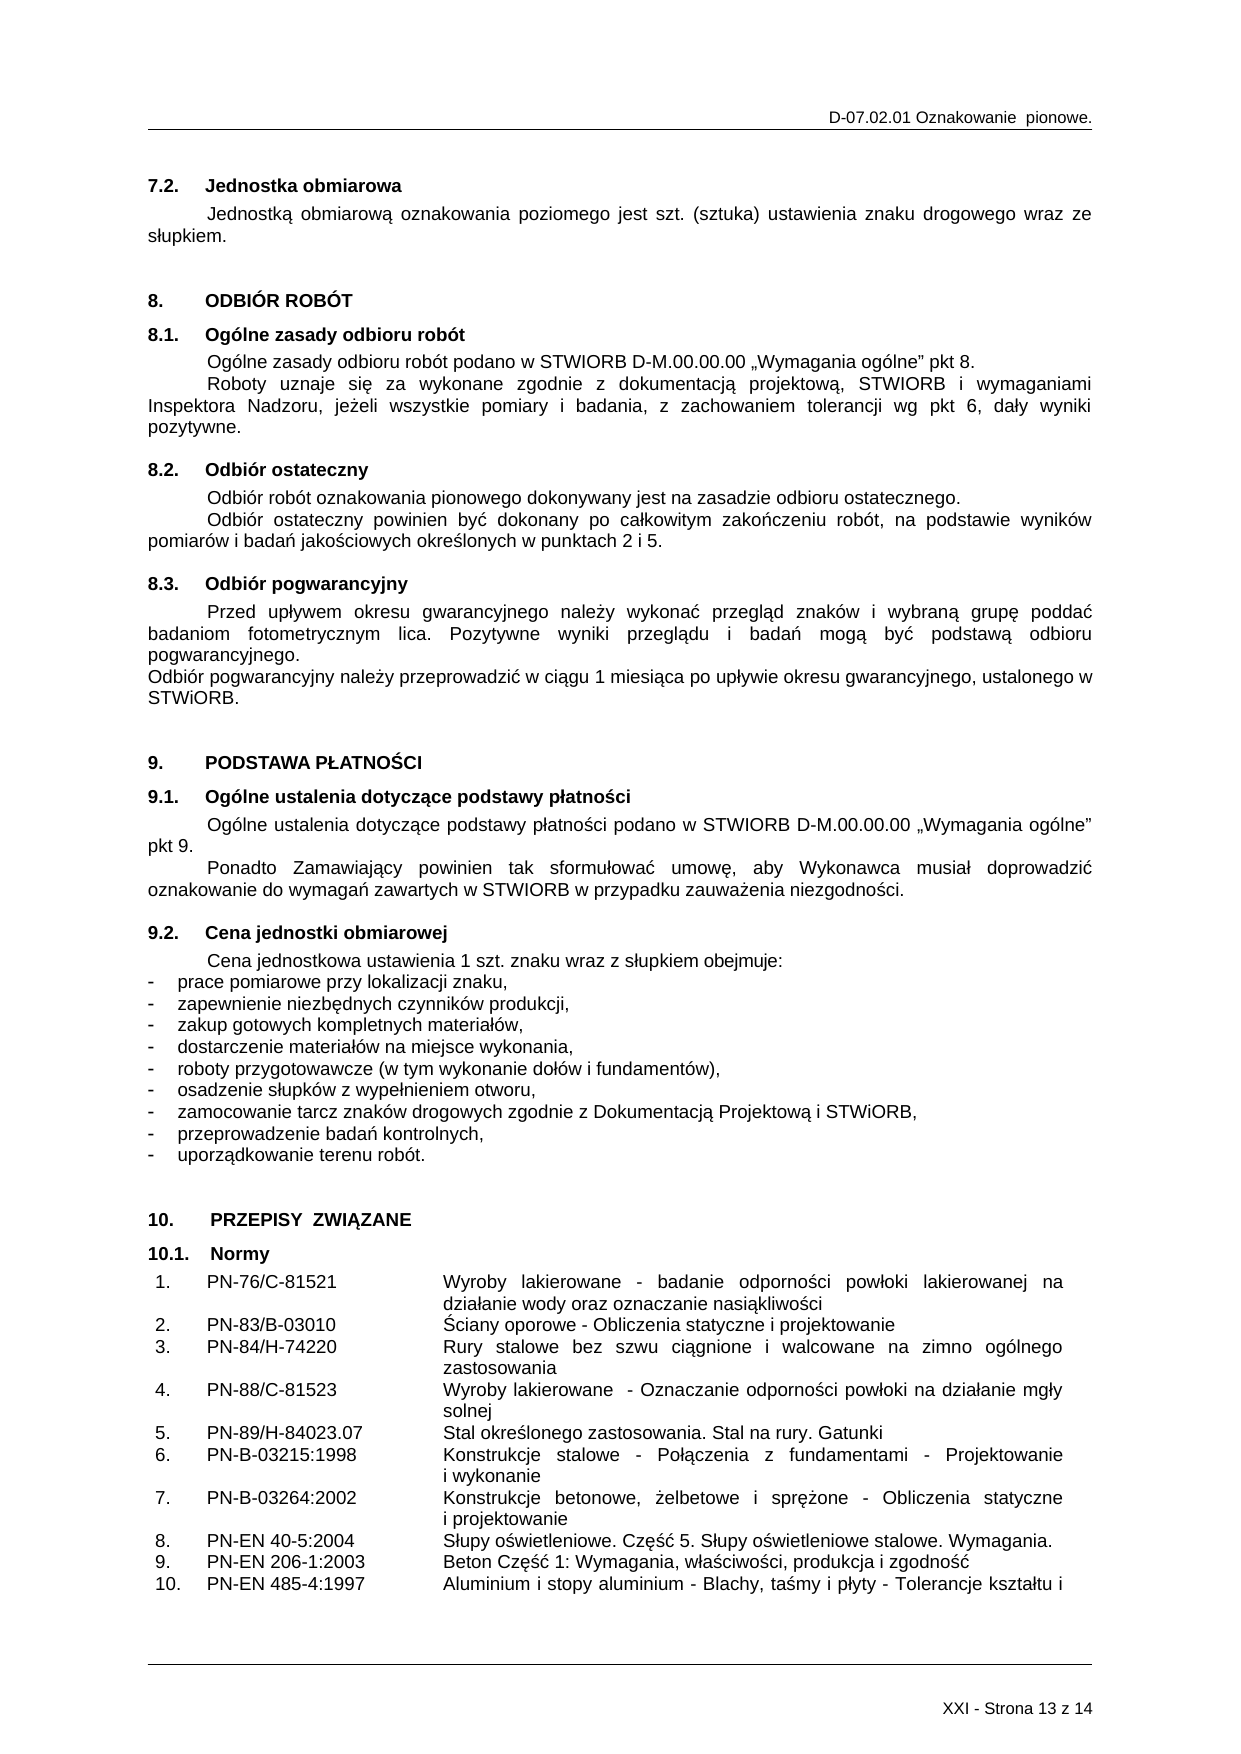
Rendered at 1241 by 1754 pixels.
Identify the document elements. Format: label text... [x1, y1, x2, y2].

list przeprowadzenie badań kontrolnych, [148, 1123, 1092, 1144]
list 8. odbiór robót [148, 289, 1092, 311]
list Odbiór robót oznakowania pionowego dokonywany jest na zasadzie odbioru ostatecznego. [148, 487, 1092, 508]
table_cell 4. [148, 1379, 199, 1422]
table_cell Konstrukcje betonowe, żelbetowe i sprężone - Obliczenia statyczne i projektowanie [436, 1487, 1071, 1530]
table_header Wyroby lakierowane - badanie odporności powłoki lakierowanej na działanie wody oraz oznaczanie nasiąkliwości [436, 1271, 1071, 1314]
table_cell Ściany oporowe - Obliczenia statyczne i projektowanie [436, 1314, 1071, 1336]
table_cell 8. [148, 1530, 199, 1551]
list Odbiór pogwarancyjny należy przeprowadzić w ciągu 1 miesiąca po upływie okresu gwarancyjnego, ustalonego w STWiORB. [148, 666, 1092, 709]
list 9.1. Ogólne ustalenia dotyczące podstawy płatności [148, 786, 1092, 807]
table_cell PN-88/C-81523 [199, 1379, 436, 1422]
list osadzenie słupków z wypełnieniem otworu, [148, 1079, 1092, 1101]
list Odbiór ostateczny powinien być dokonany po całkowitym zakończeniu robót, na podstawie wyników pomiarów i badań jakościowych określonych w punktach 2 i 5. [148, 508, 1092, 552]
table_cell Rury stalowe bez szwu ciągnione i walcowane na zimno ogólnego zastosowania [436, 1336, 1071, 1379]
list Roboty uznaje się za wykonane zgodnie z dokumentacją projektową, STWIORB i wymaganiami Inspektora Nadzoru, jeżeli wszystkie pomiary i badania, z zachowaniem tolerancji wg pkt 6, dały wyniki pozytywne. [148, 373, 1092, 437]
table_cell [436, 1573, 1071, 1594]
list Ogólne zasady odbioru robót podano w STWIORB D-M.00.00.00 „Wymagania ogólne” pkt 8. [148, 351, 1092, 373]
table_cell Konstrukcje stalowe - Połączenia z fundamentami - Projektowanie i wykonanie [436, 1444, 1071, 1487]
table_header 1. [148, 1271, 199, 1314]
list roboty przygotowawcze (w tym wykonanie dołów i fundamentów), [148, 1058, 1092, 1079]
table_cell PN-84/H-74220 [199, 1336, 436, 1379]
list prace pomiarowe przy lokalizacji znaku, [148, 971, 1092, 993]
table_cell PN-B-03264:2002 [199, 1487, 436, 1530]
list 8.2. Odbiór ostateczny [148, 459, 1092, 481]
list Przed upływem okresu gwarancyjnego należy wykonać przegląd znaków i wybraną grupę poddać badaniom fotometrycznym lica. Pozytywne wyniki przeglądu i badań mogą być podstawą odbioru pogwarancyjnego. [148, 601, 1092, 666]
table_cell Słupy oświetleniowe. Część 5. Słupy oświetleniowe stalowe. Wymagania. [436, 1530, 1071, 1551]
table_cell PN-EN 485-4:1997 [199, 1573, 436, 1594]
table_cell 6. [148, 1444, 199, 1487]
table_header PN-76/C-81521 [199, 1271, 436, 1314]
list 8.3. Odbiór pogwarancyjny [148, 573, 1092, 595]
list 9. podstawa płatności [148, 752, 1092, 773]
text Cena jednostkowa ustawienia 1 szt. znaku wraz z słupkiem obejmuje: [148, 949, 1092, 971]
list 8.1. Ogólne zasady odbioru robót [148, 323, 1092, 345]
table_cell 2. [148, 1314, 199, 1336]
list Ogólne ustalenia dotyczące podstawy płatności podano w STWIORB D-M.00.00.00 „Wymagania ogólne” pkt 9. [148, 814, 1092, 857]
list zapewnienie niezbędnych czynników produkcji, [148, 993, 1092, 1014]
list zakup gotowych kompletnych materiałów, [148, 1014, 1092, 1036]
table_cell PN-B-03215:1998 [199, 1444, 436, 1487]
table_cell 9. [148, 1551, 199, 1573]
list 9.2. Cena jednostki obmiarowej [148, 922, 1092, 943]
table_cell PN-EN 206-1:2003 [199, 1551, 436, 1573]
list uporządkowanie terenu robót. [148, 1144, 1092, 1166]
text 10. przepisy związane [148, 1209, 1092, 1231]
table_cell 7. [148, 1487, 199, 1530]
list 7.2. Jednostka obmiarowa [148, 175, 1092, 197]
table_cell PN-83/B-03010 [199, 1314, 436, 1336]
table_cell 10. [148, 1573, 199, 1594]
list zamocowanie tarcz znaków drogowych zgodnie z Dokumentacją Projektową i STWiORB, [148, 1101, 1092, 1123]
text 10.1. Normy [148, 1243, 1092, 1265]
table_cell Wyroby lakierowane - Oznaczanie odporności powłoki na działanie mgły solnej [436, 1379, 1071, 1422]
table_cell 5. [148, 1422, 199, 1443]
table_cell PN-EN 40-5:2004 [199, 1530, 436, 1551]
list Ponadto Zamawiający powinien tak sformułować umowę, aby Wykonawca musiał doprowadzić oznakowanie do wymagań zawartych w STWIORB w przypadku zauważenia niezgodności. [148, 857, 1092, 900]
table_cell Stal określonego zastosowania. Stal na rury. Gatunki [436, 1422, 1071, 1443]
table_cell Beton Część 1: Wymagania, właściwości, produkcja i zgodność [436, 1551, 1071, 1573]
table_cell PN-89/H-84023.07 [199, 1422, 436, 1443]
table_cell 3. [148, 1336, 199, 1379]
list Jednostką obmiarową oznakowania poziomego jest szt. (sztuka) ustawienia znaku drogowego wraz ze słupkiem. [148, 203, 1092, 246]
list dostarczenie materiałów na miejsce wykonania, [148, 1036, 1092, 1058]
